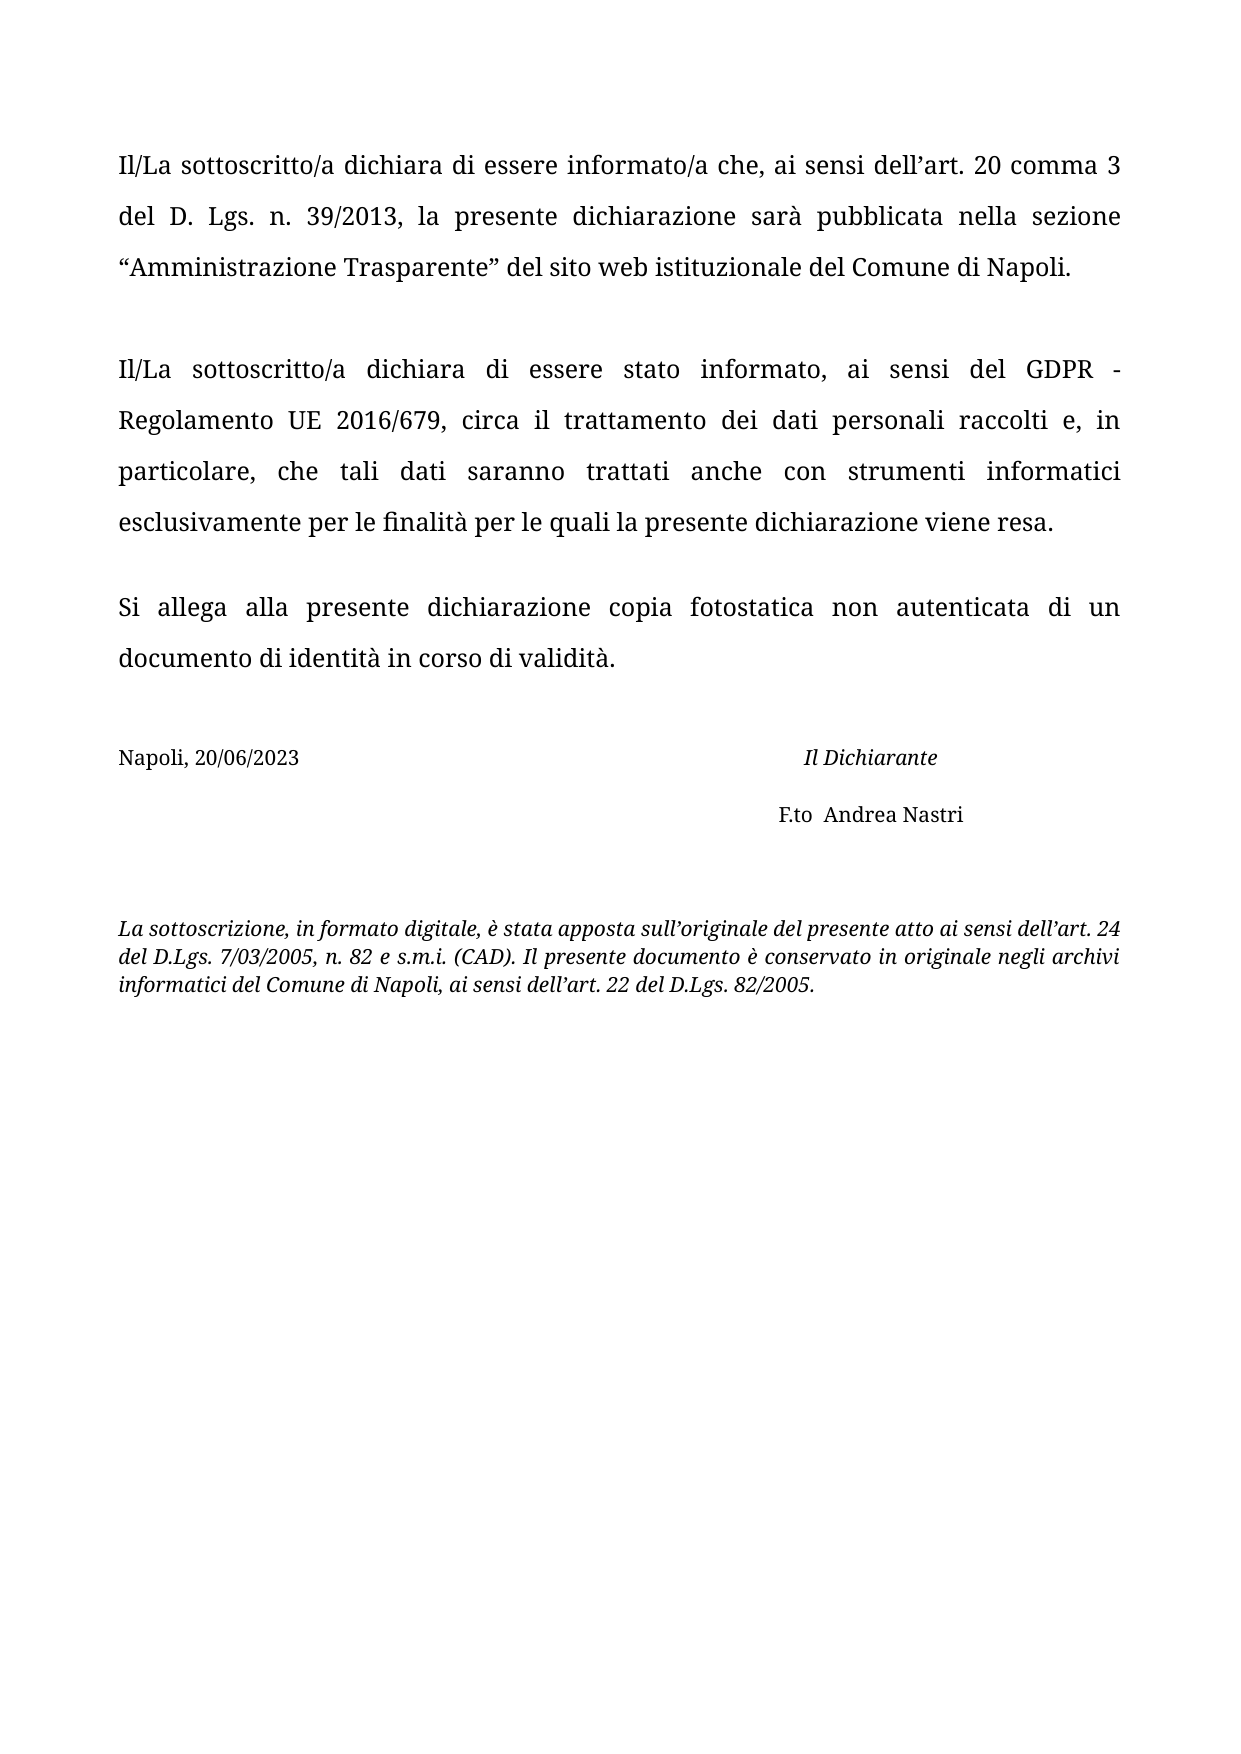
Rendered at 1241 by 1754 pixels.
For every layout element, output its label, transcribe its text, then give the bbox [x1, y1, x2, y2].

table_header Napoli, 20/06/2023 [107, 743, 616, 914]
text La sottoscrizione, in formato digitale, è stata apposta sull’originale del presente atto ai sensi dell’art. 24 del D.Lgs. 7/03/2005, n. 82 e s.m.i. (CAD). Il presente documento è conservato in originale negli archivi informatici del Comune di Napoli, ai sensi dell’art. 22 del D.Lgs. 82/2005. [118, 914, 1122, 999]
text Il/La sottoscritto/a dichiara di essere informato/a che, ai sensi dell’art. 20 comma 3 del D. Lgs. n. 39/2013, la presente dichiarazione sarà pubblicata nella sezione “Amministrazione Trasparente” del sito web istituzionale del Comune di Napoli. [118, 148, 1122, 284]
text Il/La sottoscritto/a dichiara di essere stato informato, ai sensi del GDPR - Regolamento UE 2016/679, circa il trattamento dei dati personali raccolti e, in particolare, che tali dati saranno trattati anche con strumenti informatici esclusivamente per le finalità per le quali la presente dichiarazione viene resa. [118, 352, 1122, 539]
table_header Il Dichiarante F.to Andrea Nastri [616, 743, 1125, 914]
text Si allega alla presente dichiarazione copia fotostatica non autenticata di un documento di identità in corso di validità. [118, 590, 1122, 675]
